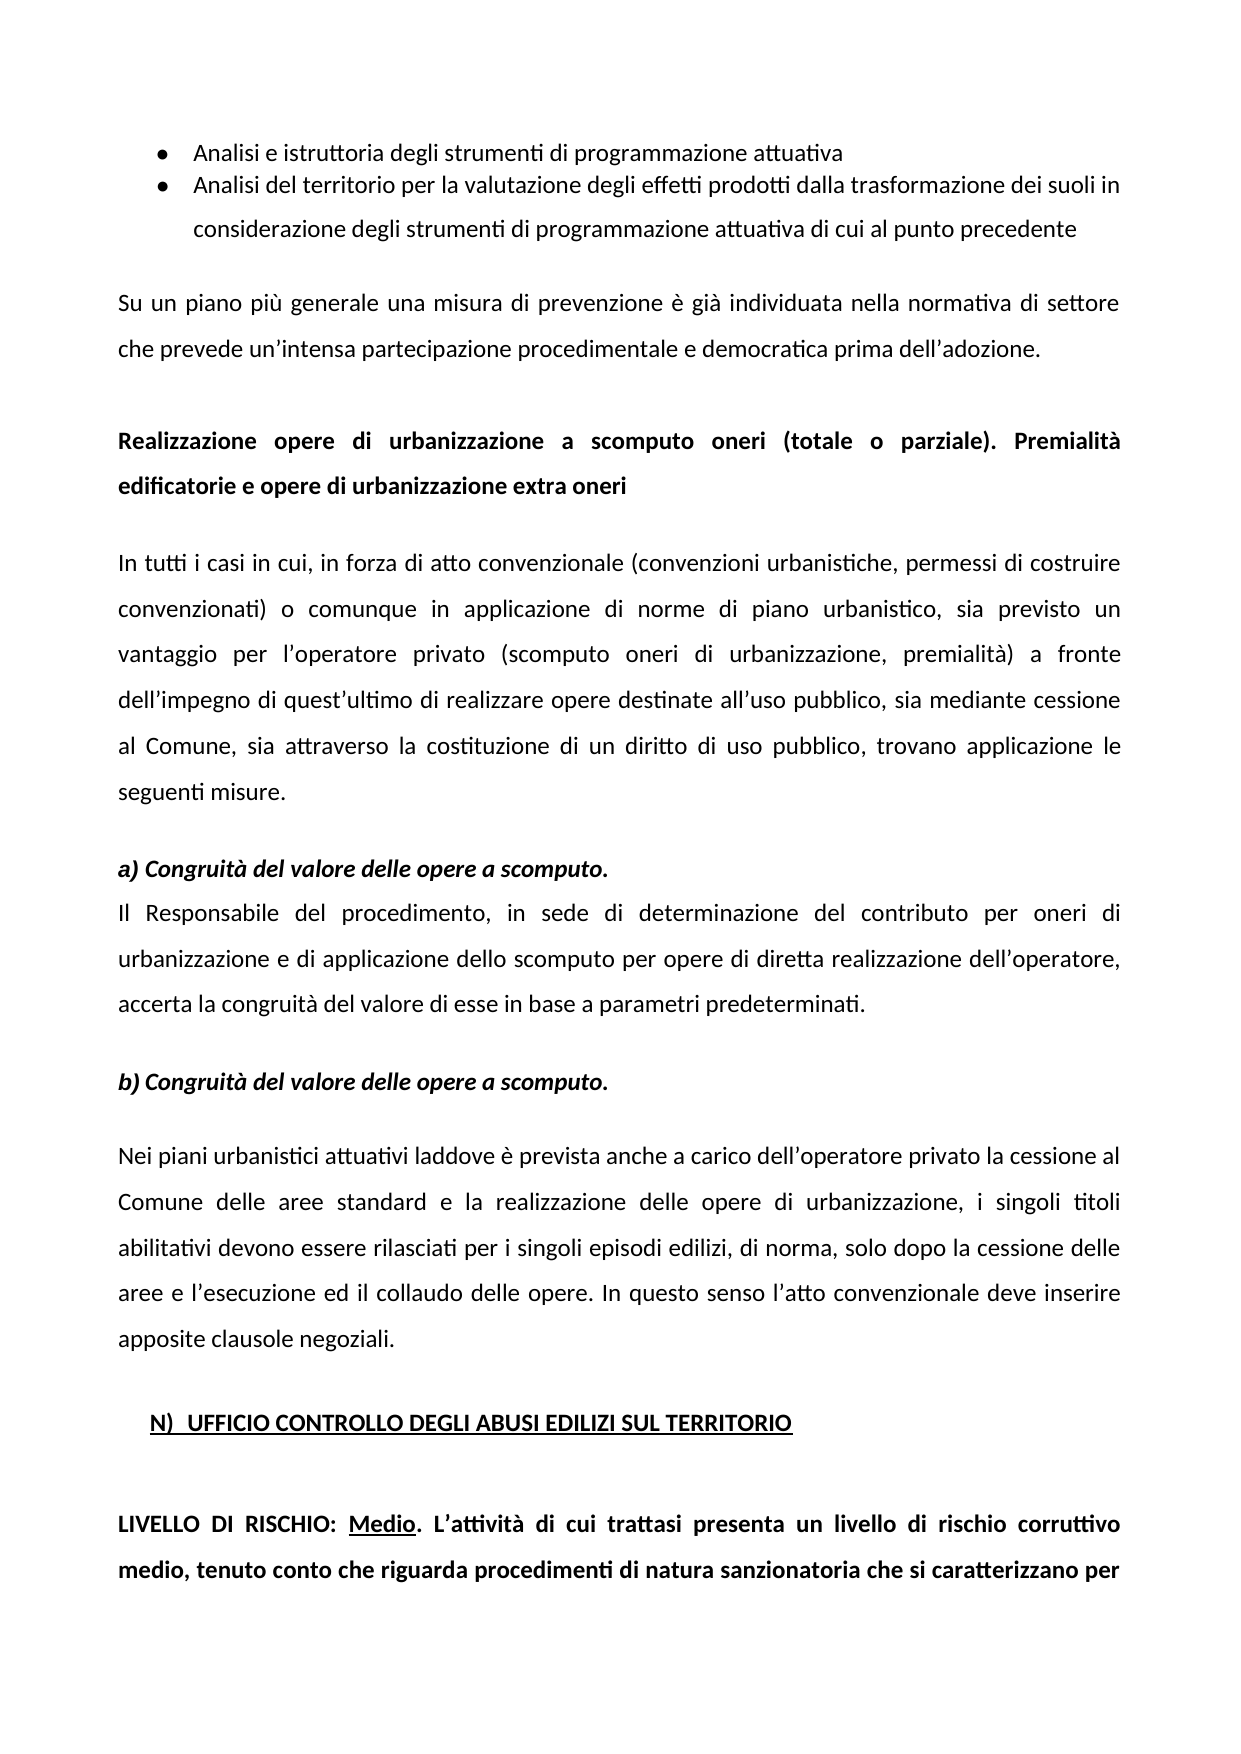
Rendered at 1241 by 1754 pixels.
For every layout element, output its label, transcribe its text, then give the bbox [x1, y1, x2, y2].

text In tutti i casi in cui, in forza di atto convenzionale (convenzioni urbanistiche, permessi di costruire convenzionati) o comunque in applicazione di norme di piano urbanistico, sia previsto un vantaggio per l’operatore privato (scomputo oneri di urbanizzazione, premialità) a fronte dell’impegno di quest’ultimo di realizzare opere destinate all’uso pubblico, sia mediante cessione al Comune, sia attraverso la costituzione di un diritto di uso pubblico, trovano applicazione le seguenti misure. [118, 547, 1122, 806]
subtitle Congruità del valore delle opere a scomputo. [118, 853, 1134, 884]
text Su un piano più generale una misura di prevenzione è già individuata nella normativa di settore che prevede un’intensa partecipazione procedimentale e democratica prima dell’adozione. [118, 288, 1122, 364]
list Analisi del territorio per la valutazione degli effetti prodotti dalla trasformazione dei suoli in considerazione degli strumenti di programmazione attuativa di cui al punto precedente [156, 169, 1122, 243]
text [118, 1508, 1122, 1585]
list Analisi e istruttoria degli strumenti di programmazione attuativa [155, 137, 1134, 168]
subtitle Congruità del valore delle opere a scomputo. [118, 1066, 1134, 1096]
subtitle Realizzazione opere di urbanizzazione a scomputo oneri (totale o parziale). Premialità edificatorie e opere di urbanizzazione extra oneri [118, 425, 1122, 501]
text Il Responsabile del procedimento, in sede di determinazione del contributo per oneri di urbanizzazione e di applicazione dello scomputo per opere di diretta realizzazione dell’operatore, accerta la congruità del valore di esse in base a parametri predeterminati. [118, 897, 1122, 1019]
text Nei piani urbanistici attuativi laddove è prevista anche a carico dell’operatore privato la cessione al Comune delle aree standard e la realizzazione delle opere di urbanizzazione, i singoli titoli abilitativi devono essere rilasciati per i singoli episodi edilizi, di norma, solo dopo la cessione delle aree e l’esecuzione ed il collaudo delle opere. In questo senso l’atto convenzionale deve inserire apposite clausole negoziali. [118, 1140, 1122, 1354]
subtitle UFFICIO CONTROLLO DEGLI ABUSI EDILIZI SUL TERRITORIO [149, 1407, 1124, 1438]
